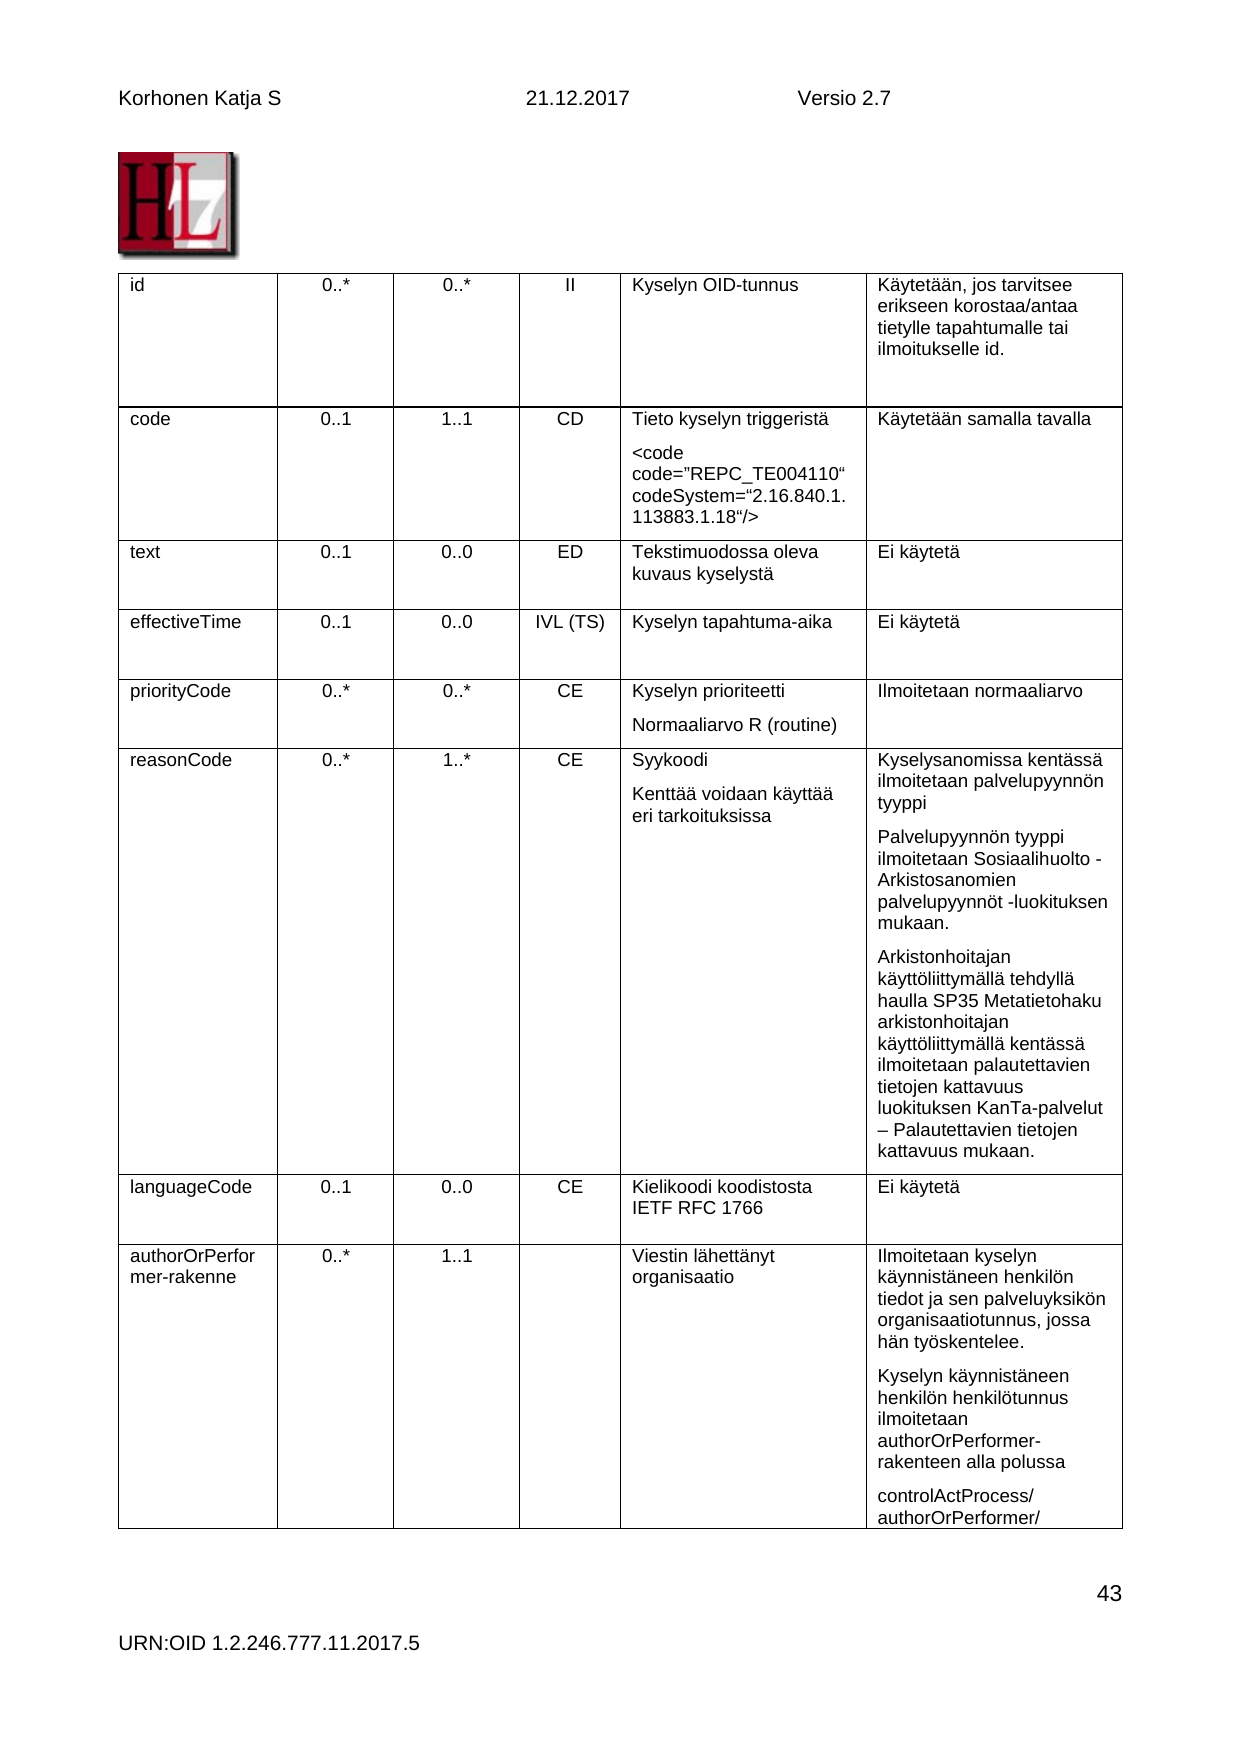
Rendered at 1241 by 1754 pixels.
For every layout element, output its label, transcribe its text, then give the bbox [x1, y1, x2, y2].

table_cell IVL (TS) [520, 610, 620, 678]
table_cell 0..* [278, 680, 393, 748]
table_cell Kyselysanomissa kentässä ilmoitetaan palvelupyynnön tyyppi Palvelupyynnön tyyppi ilmoitetaan Sosiaalihuolto - Arkistosanomien palvelupyynnöt -luokituksen mukaan. Arkistonhoitajan käyttöliittymällä tehdyllä haulla SP35 Metatietohaku arkistonhoitajan käyttöliittymällä kentässä ilmoitetaan palautettavien tietojen kattavuus luokituksen KanTa-palvelut – Palautettavien tietojen kattavuus mukaan. [867, 749, 1122, 1174]
table_cell 0..0 [394, 1175, 519, 1243]
table_cell text [119, 541, 277, 609]
table_cell 1..* [394, 749, 519, 1174]
table_cell Tekstimuodossa oleva kuvaus kyselystä [621, 541, 866, 609]
table_cell 0..* [394, 680, 519, 748]
table_cell Kyselyn tapahtuma-aika [621, 610, 866, 678]
table_cell effectiveTime [119, 610, 277, 678]
table_cell Käytetään, jos tarvitsee erikseen korostaa/antaa tietylle tapahtumalle tai ilmoitukselle id. [867, 274, 1122, 406]
table_cell 1..1 [394, 408, 519, 540]
table_cell [520, 1245, 620, 1528]
table_cell reasonCode [119, 749, 277, 1174]
table_cell 0..1 [278, 1175, 393, 1243]
table_cell Ei käytetä [867, 541, 1122, 609]
table_cell CD [520, 408, 620, 540]
table_cell authorOrPerformer-rakenne [119, 1245, 277, 1528]
table_cell Ei käytetä [867, 1175, 1122, 1243]
table_cell Syykoodi Kenttää voidaan käyttää eri tarkoituksissa [621, 749, 866, 1174]
table_cell 0..1 [278, 610, 393, 678]
table_cell 0..0 [394, 610, 519, 678]
table_cell id [119, 274, 277, 406]
table_cell CE [520, 1175, 620, 1243]
table_cell priorityCode [119, 680, 277, 748]
table_cell Tieto kyselyn triggeristä <code code=”REPC_TE004110“ codeSystem=“2.16.840.1.113883.1.18“/> [621, 408, 866, 540]
table_cell Kyselyn OID-tunnus [621, 274, 866, 406]
table_cell 0..1 [278, 541, 393, 609]
table_cell CE [520, 680, 620, 748]
table_cell languageCode [119, 1175, 277, 1243]
table_cell Viestin lähettänyt organisaatio [621, 1245, 866, 1528]
table_cell 1..1 [394, 1245, 519, 1528]
table_cell 0..* [278, 274, 393, 406]
picture [118, 152, 241, 260]
table_cell Ei käytetä [867, 610, 1122, 678]
table_cell CE [520, 749, 620, 1174]
table_cell Käytetään samalla tavalla [867, 408, 1122, 540]
table_cell Ilmoitetaan normaaliarvo [867, 680, 1122, 748]
table_cell 0..1 [278, 408, 393, 540]
table_cell 0..* [394, 274, 519, 406]
table_cell II [520, 274, 620, 406]
table_cell Kyselyn prioriteetti Normaaliarvo R (routine) [621, 680, 866, 748]
table_cell ED [520, 541, 620, 609]
table_cell 0..0 [394, 541, 519, 609]
table_cell code [119, 408, 277, 540]
table_cell Kielikoodi koodistosta IETF RFC 1766 [621, 1175, 866, 1243]
table_cell 0..* [278, 749, 393, 1174]
table_cell 0..* [278, 1245, 393, 1528]
